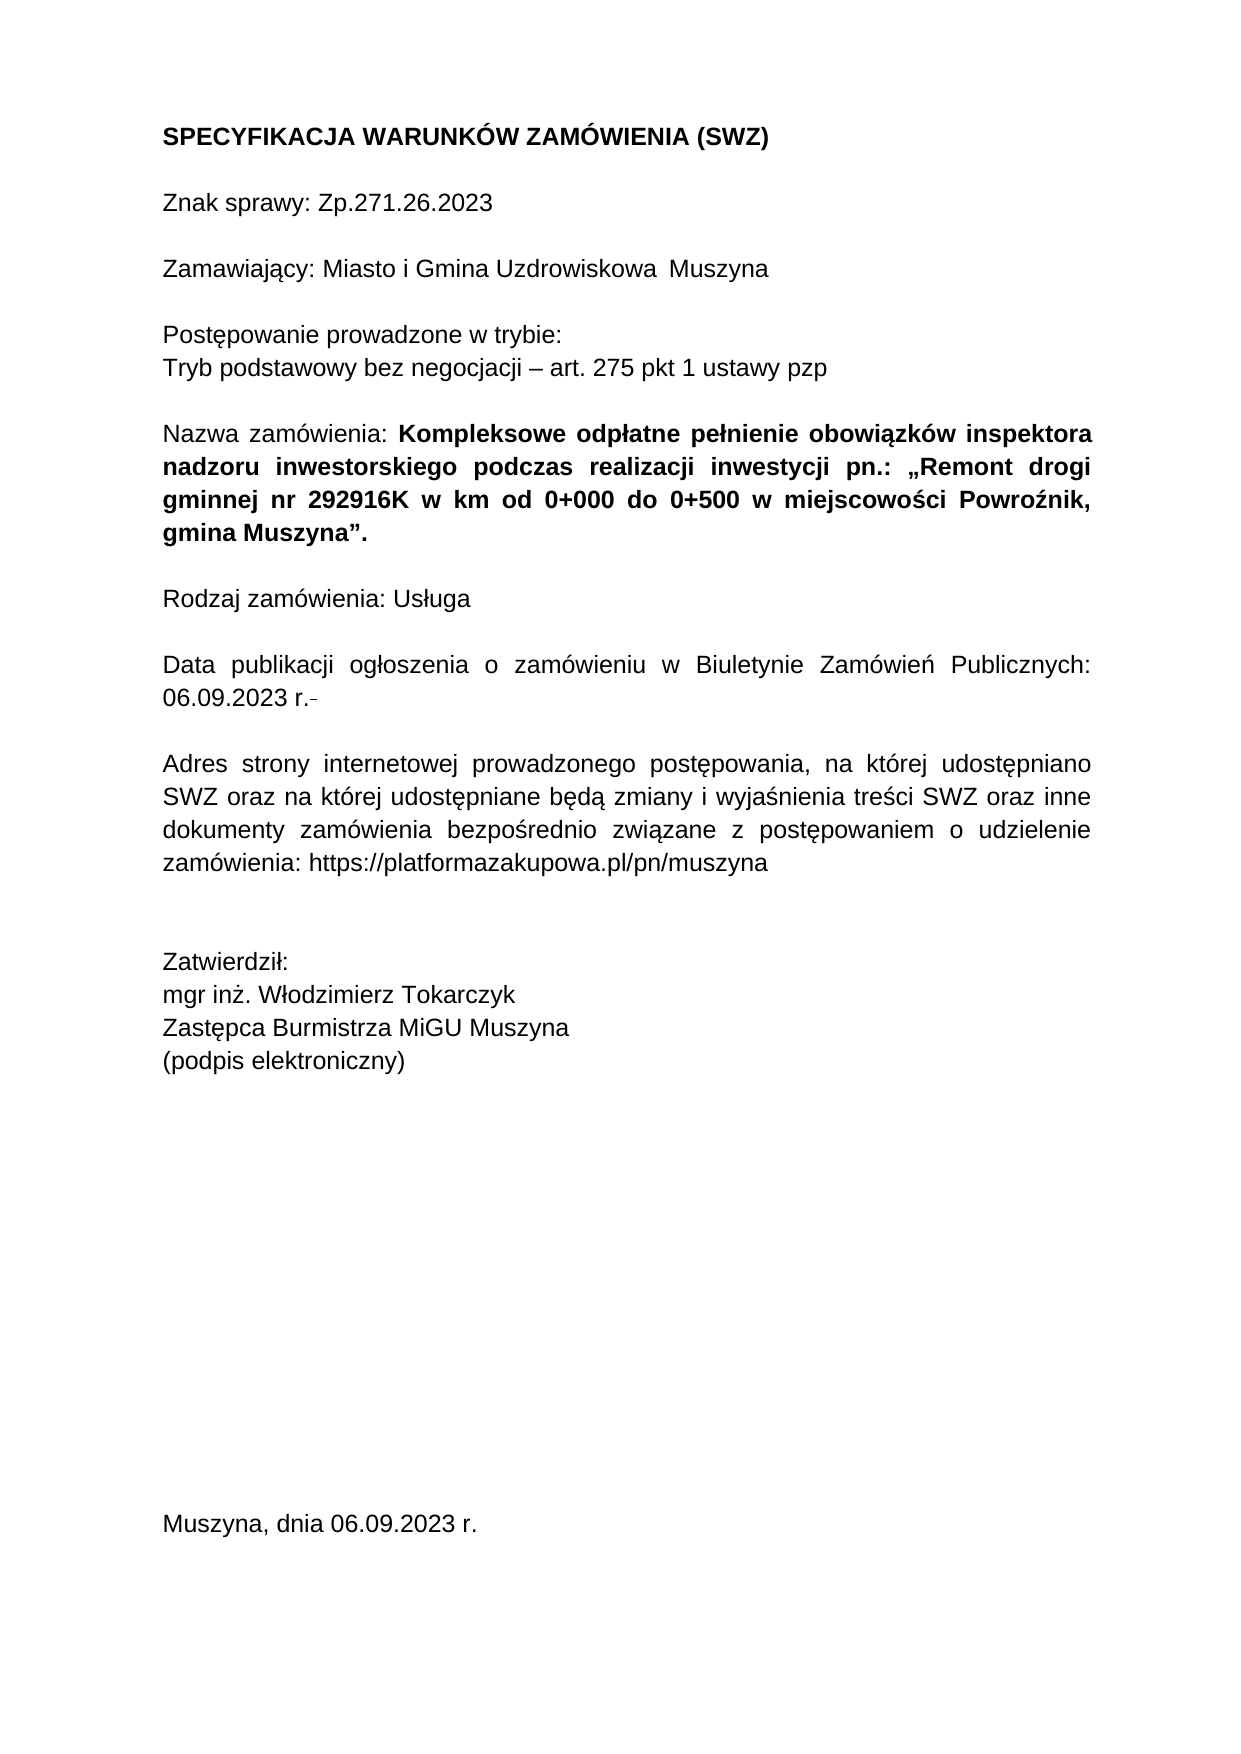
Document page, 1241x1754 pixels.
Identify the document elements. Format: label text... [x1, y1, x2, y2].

text Zastępca Burmistrza MiGU Muszyna [162, 1013, 1093, 1042]
text (podpis elektroniczny) [162, 1046, 1093, 1075]
text Postępowanie prowadzone w trybie: [162, 320, 1093, 348]
text Znak sprawy: Zp.271.26.2023 [162, 188, 1093, 216]
text Zatwierdził: [162, 947, 1093, 976]
text Muszyna, dnia 06.09.2023 r. [162, 1508, 1093, 1537]
text mgr inż. Włodzimierz Tokarczyk [162, 980, 1093, 1009]
text Data publikacji ogłoszenia o zamówieniu w Biuletynie Zamówień Publicznych: 06.09.2023 r. [162, 650, 1093, 712]
text Tryb podstawowy bez negocjacji – art. 275 pkt 1 ustawy pzp [162, 353, 1093, 382]
text Zamawiający: Miasto i Gmina Uzdrowiskowa Muszyna [162, 254, 1093, 282]
text Adres strony internetowej prowadzonego postępowania, na której udostępniano SWZ oraz na której udostępniane będą zmiany i wyjaśnienia treści SWZ oraz inne dokumenty zamówienia bezpośrednio związane z postępowaniem o udzielenie zamówienia: https://platformazakupowa.pl/pn/muszyna [162, 749, 1093, 877]
text SPECYFIKACJA WARUNKÓW ZAMÓWIENIA (SWZ) [162, 122, 1093, 150]
text Rodzaj zamówienia: Usługa [162, 584, 1093, 613]
text Nazwa zamówienia: Kompleksowe odpłatne pełnienie obowiązków inspektora nadzoru inwestorskiego podczas realizacji inwestycji pn.: „Remont drogi gminnej nr 292916K w km od 0+000 do 0+500 w miejscowości Powroźnik, gmina Muszyna”. [162, 419, 1093, 547]
